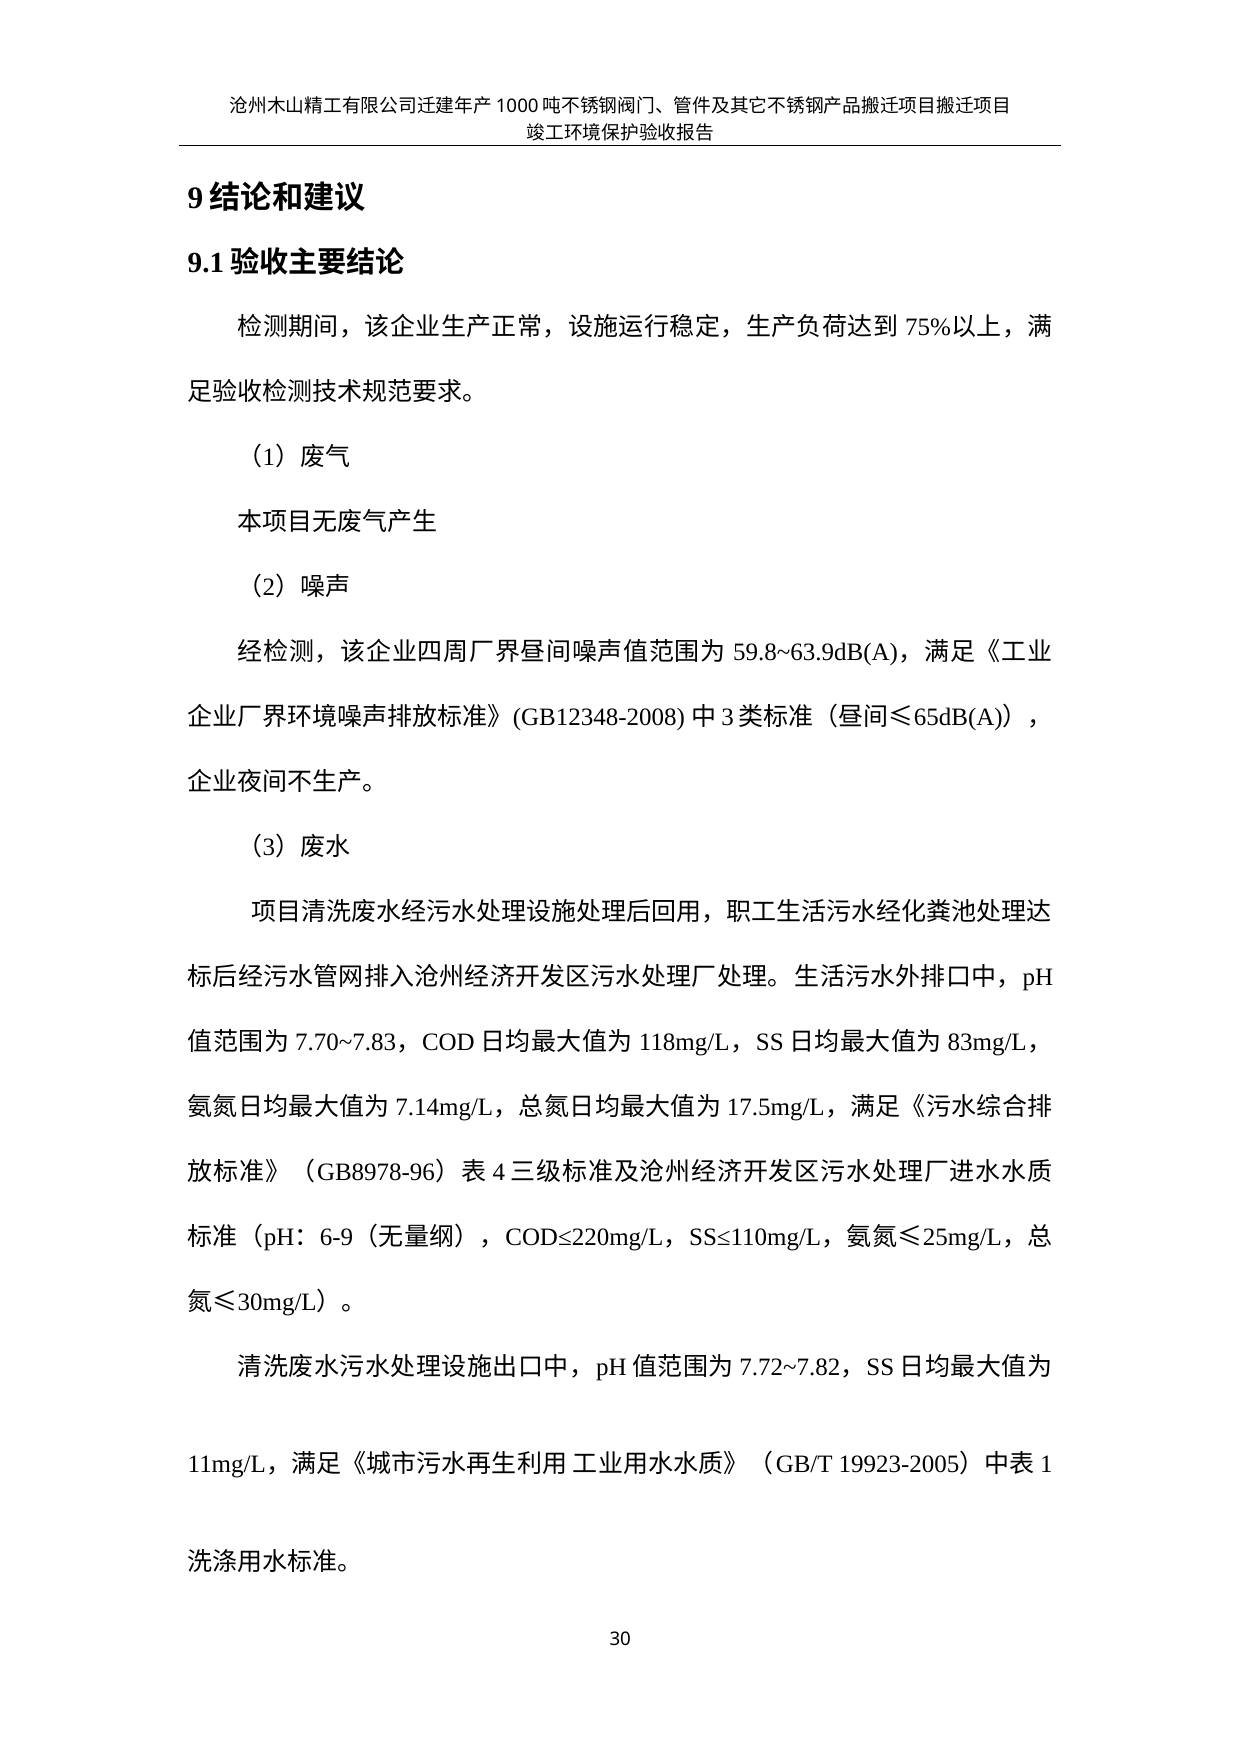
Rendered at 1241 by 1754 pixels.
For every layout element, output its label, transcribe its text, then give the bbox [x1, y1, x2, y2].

subtitle 9.1验收主要结论 [187, 227, 1053, 292]
text 检测期间，该企业生产正常，设施运行稳定，生产负荷达到75%以上，满足验收检测技术规范要求。 [187, 292, 1053, 422]
text 本项目无废气产生 [187, 487, 1053, 552]
text 经检测，该企业四周厂界昼间噪声值范围为59.8~63.9dB(A)，满足《工业企业厂界环境噪声排放标准》(GB12348-2008) 中3类标准（昼间≤65dB(A)），企业夜间不生产。 [187, 617, 1053, 812]
subtitle 9结论和建议 [187, 162, 1053, 227]
list 废水 [187, 812, 1053, 877]
text 清洗废水污水处理设施出口中，pH值范围为7.72~7.82，SS日均最大值为11mg/L，满足《城市污水再生利用 工业用水水质》（GB/T 19923-2005）中表1洗涤用水标准。 [187, 1332, 1053, 1592]
text （1）废气 [187, 422, 1053, 487]
text 项目清洗废水经污水处理设施处理后回用，职工生活污水经化粪池处理达标后经污水管网排入沧州经济开发区污水处理厂处理。生活污水外排口中，pH值范围为7.70~7.83，COD日均最大值为118mg/L，SS日均最大值为83mg/L，氨氮日均最大值为7.14mg/L，总氮日均最大值为17.5mg/L，满足《污水综合排放标准》（GB8978-96）表4三级标准及沧州经济开发区污水处理厂进水水质标准（pH：6-9（无量纲），COD≤220mg/L，SS≤110mg/L，氨氮≤25mg/L，总氮≤30mg/L）。 [187, 877, 1053, 1332]
text （2）噪声 [187, 552, 1053, 617]
